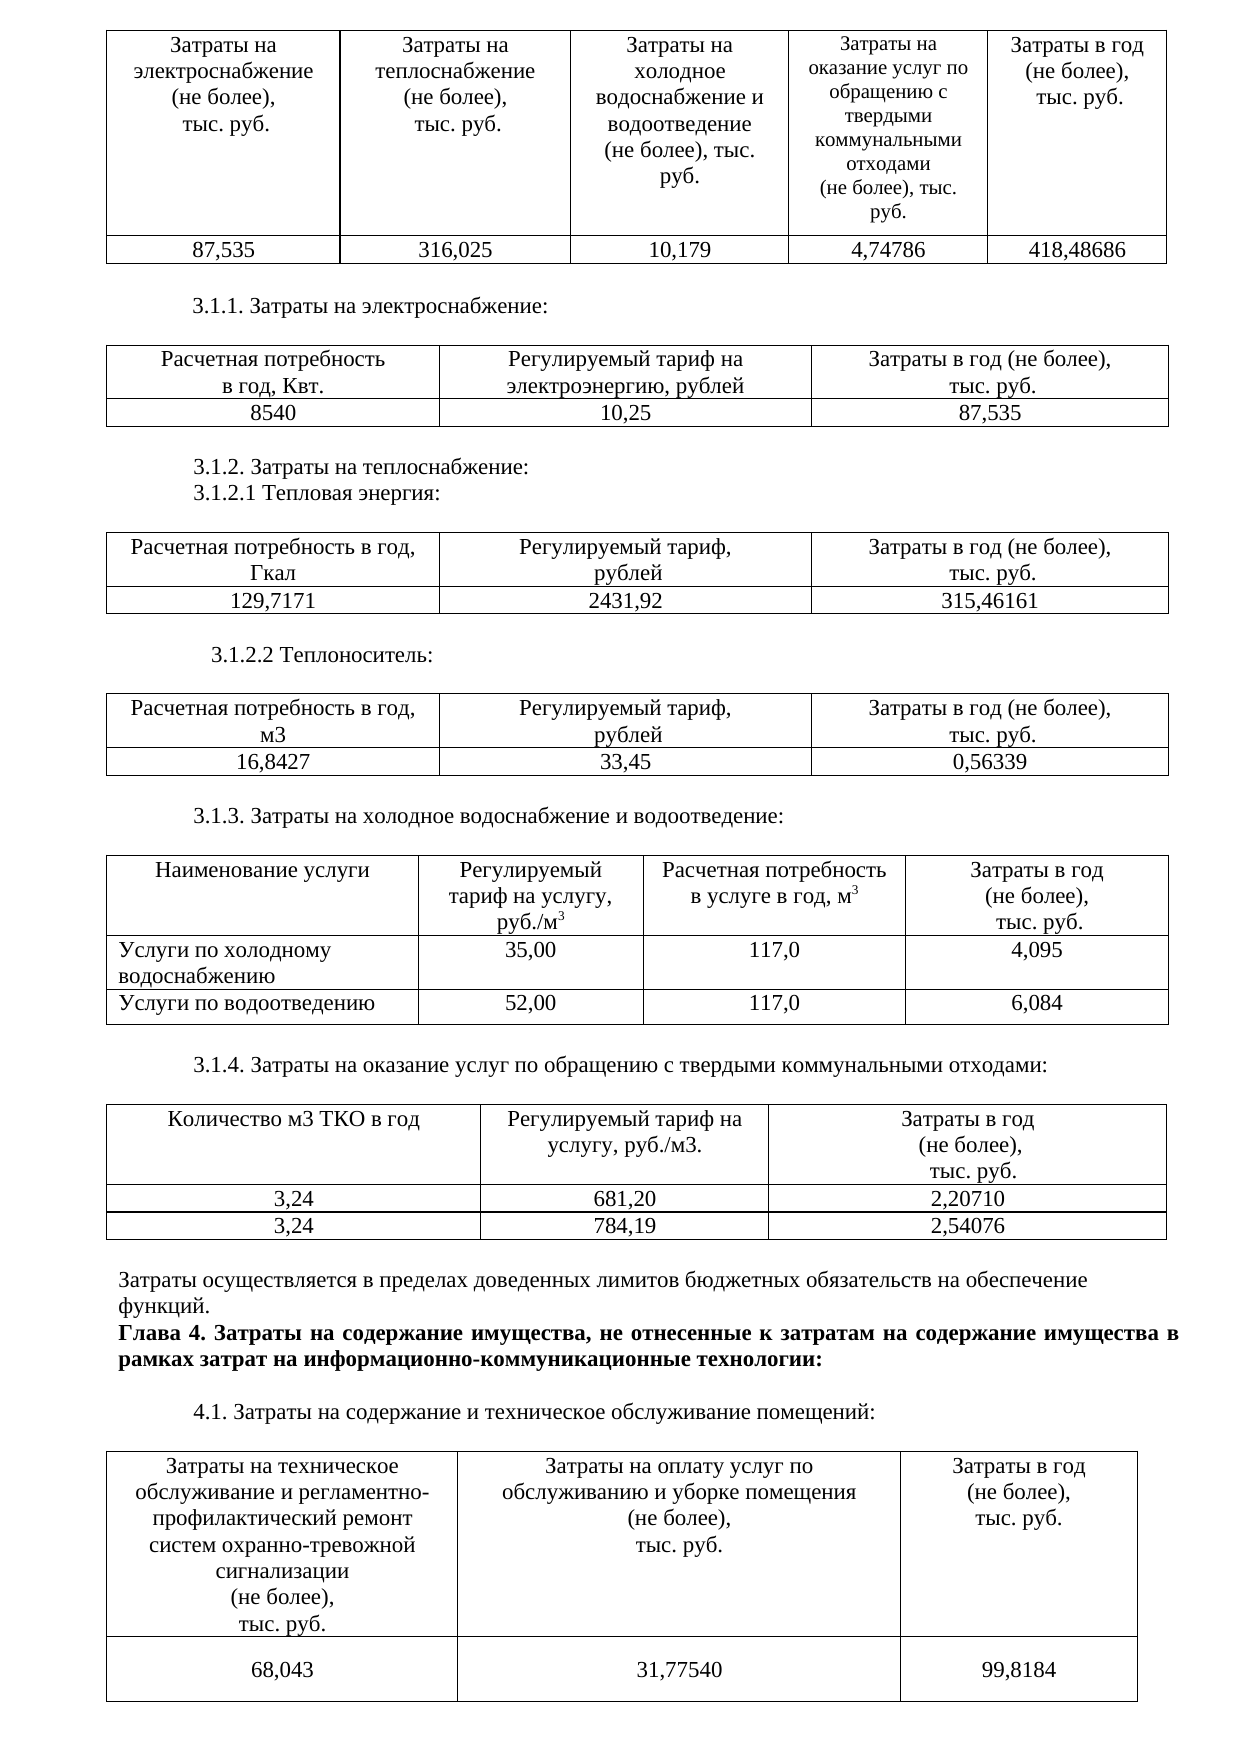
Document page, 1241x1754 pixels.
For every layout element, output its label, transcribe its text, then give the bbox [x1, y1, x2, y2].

table_cell 2,54076 [769, 1213, 1166, 1239]
table_header Затраты на техническое обслуживание и регламентно-профилактический ремонт систем охранно-тревожной сигнализации (не более), тыс. руб. [107, 1452, 457, 1636]
table_cell 33,45 [440, 748, 811, 774]
table_cell 10,25 [440, 399, 811, 426]
table_cell 2431,92 [440, 587, 811, 613]
table_cell 52,00 [419, 990, 643, 1024]
table_header Регулируемый тариф на электроэнергию, рублей [440, 346, 811, 398]
table_header Наименование услуги [107, 856, 418, 935]
table_cell 129,7171 [107, 587, 439, 613]
text 4.1. Затраты на содержание и техническое обслуживание помещений: [118, 1398, 1181, 1424]
table_cell 10,179 [571, 236, 788, 263]
table_header Затраты в год (не более), тыс. руб. [988, 31, 1166, 235]
table_header Затраты в год (не более), тыс. руб. [812, 533, 1168, 586]
table_cell 16,8427 [107, 748, 439, 774]
table_cell 31,77540 [458, 1637, 900, 1701]
table_header Регулируемый тариф, рублей [440, 533, 811, 586]
table_cell 117,0 [644, 990, 905, 1024]
table_header Затраты в год (не более), тыс. руб. [812, 346, 1168, 398]
table_cell 6,084 [906, 990, 1168, 1024]
table_header Количество м3 ТКО в год [107, 1105, 480, 1184]
table_cell 35,00 [419, 936, 643, 988]
table_cell 117,0 [644, 936, 905, 988]
table_header Затраты на теплоснабжение (не более), тыс. руб. [341, 31, 570, 235]
table_cell 681,20 [481, 1185, 768, 1211]
table_cell Услуги по водоотведению [107, 990, 418, 1024]
table_header Затраты в год (не более), тыс. руб. [906, 856, 1168, 935]
table_header Регулируемый тариф на услугу, руб./м3. [481, 1105, 768, 1184]
table_header Затраты на электроснабжение (не более), тыс. руб. [107, 31, 339, 235]
text Затраты осуществляется в пределах доведенных лимитов бюджетных обязательств на обеспечение функций. [118, 1266, 1181, 1319]
table_cell 68,043 [107, 1637, 457, 1701]
table_cell 4,74786 [789, 236, 987, 263]
table_header Регулируемый тариф на услугу, руб./м3 [419, 856, 643, 935]
table_cell 418,48686 [988, 236, 1166, 263]
table_header Затраты в год (не более), тыс. руб. [769, 1105, 1166, 1184]
table_cell 8540 [107, 399, 439, 426]
table_header Расчетная потребность в услуге в год, м3 [644, 856, 905, 935]
table_header Расчетная потребность в год, Квт. [107, 346, 439, 398]
table_cell 315,46161 [812, 587, 1168, 613]
text 3.1.2.2 Теплоноситель: [118, 641, 1181, 667]
table_cell Услуги по холодному водоснабжению [107, 936, 418, 988]
table_header Затраты в год (не более), тыс. руб. [901, 1452, 1137, 1636]
text 3.1.1. Затраты на электроснабжение: [118, 292, 1181, 318]
table_header Затраты на холодное водоснабжение и водоотведение (не более), тыс. руб. [571, 31, 788, 235]
table_header Регулируемый тариф, рублей [440, 694, 811, 747]
table_cell 99,8184 [901, 1637, 1137, 1701]
table_cell 2,20710 [769, 1185, 1166, 1211]
table_header Расчетная потребность в год, Гкал [107, 533, 439, 586]
text Глава 4. Затраты на содержание имущества, не отнесенные к затратам на содержание имущества в рамках затрат на информационно-коммуникационные технологии: [118, 1319, 1181, 1372]
table_header Затраты в год (не более), тыс. руб. [812, 694, 1168, 747]
table_cell 87,535 [812, 399, 1168, 426]
table_cell 316,025 [341, 236, 570, 263]
text 3.1.4. Затраты на оказание услуг по обращению с твердыми коммунальными отходами: [118, 1051, 1181, 1077]
table_cell 3,24 [107, 1213, 480, 1239]
table_cell 3,24 [107, 1185, 480, 1211]
table_cell 4,095 [906, 936, 1168, 988]
table_cell 0,56339 [812, 748, 1168, 774]
table_header Затраты на оплату услуг по обслуживанию и уборке помещения (не более), тыс. руб. [458, 1452, 900, 1636]
text 3.1.2.1 Тепловая энергия: [118, 479, 1181, 506]
text 3.1.3. Затраты на холодное водоснабжение и водоотведение: [118, 802, 1181, 828]
table_cell 784,19 [481, 1213, 768, 1239]
table_cell 87,535 [107, 236, 339, 263]
text 3.1.2. Затраты на теплоснабжение: [118, 453, 1181, 479]
table_header Расчетная потребность в год, м3 [107, 694, 439, 747]
table_header Затраты на оказание услуг по обращению с твердыми коммунальными отходами (не более), тыс. руб. [789, 31, 987, 235]
